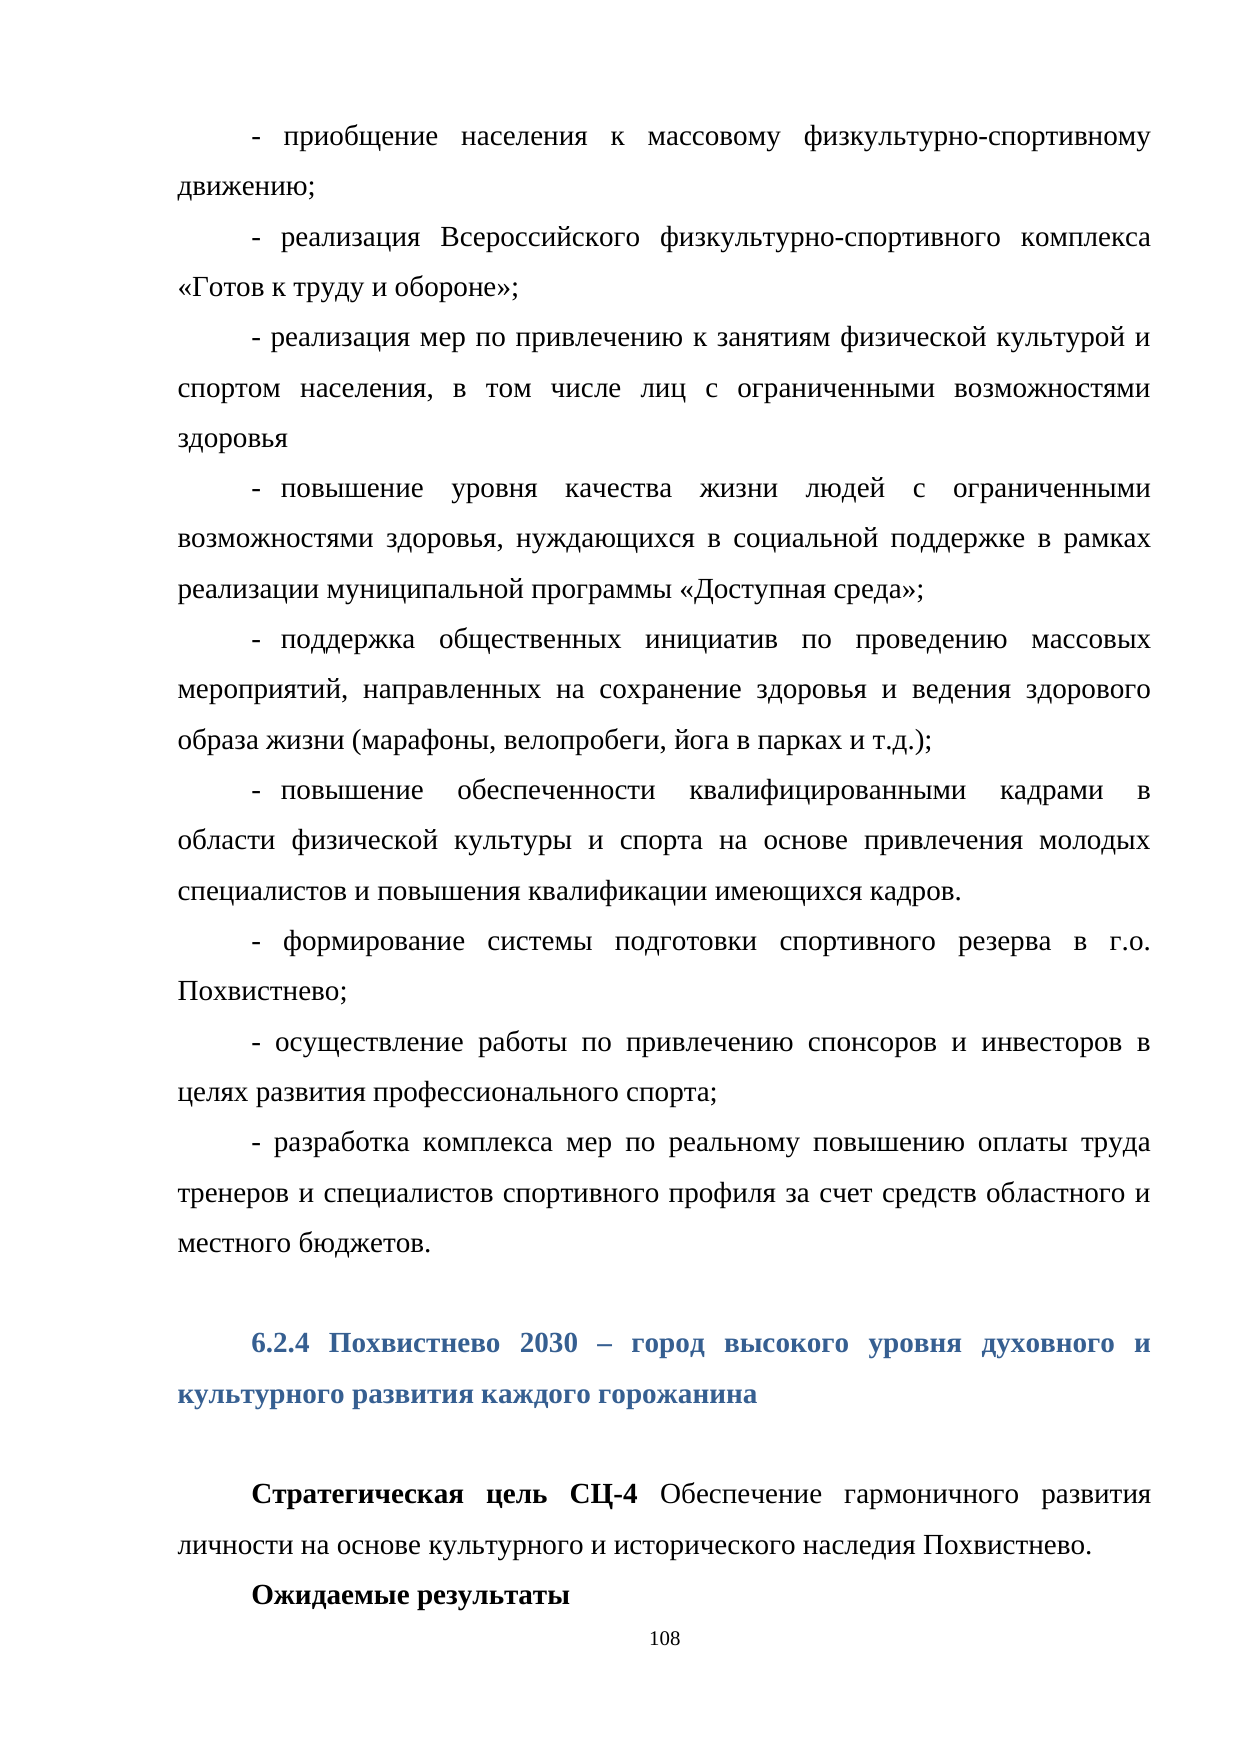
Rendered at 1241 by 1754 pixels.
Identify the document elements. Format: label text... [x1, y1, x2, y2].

text - формирование системы подготовки спортивного резерва в г.о. Похвистнево; [177, 923, 1152, 1007]
text - осуществление работы по привлечению спонсоров и инвесторов в целях развития профессионального спорта; [177, 1024, 1152, 1108]
list поддержка общественных инициатив по проведению массовых мероприятий, направленных на сохранение здоровья и ведения здорового образа жизни (марафоны, велопробеги, йога в парках и т.д.); [177, 621, 1152, 755]
list Ожидаемые результаты [177, 1577, 1152, 1611]
text Стратегическая цель СЦ-4 Обеспечение гармоничного развития личности на основе культурного и исторического наследия Похвистнево. [177, 1477, 1152, 1560]
text - реализация Всероссийского физкультурно-спортивного комплекса «Готов к труду и обороне»; [177, 219, 1152, 303]
text - разработка комплекса мер по реальному повышению оплаты труда тренеров и специалистов спортивного профиля за счет средств областного и местного бюджетов. [177, 1124, 1152, 1258]
text - реализация мер по привлечению к занятиям физической культурой и спортом населения, в том числе лиц с ограниченными возможностями здоровья [177, 319, 1152, 453]
list повышение уровня качества жизни людей с ограниченными возможностями здоровья, нуждающихся в социальной поддержке в рамках реализации муниципальной программы «Доступная среда»; [177, 470, 1152, 604]
list повышение обеспеченности квалифицированными кадрами в области физической культуры и спорта на основе привлечения молодых специалистов и повышения квалификации имеющихся кадров. [177, 772, 1152, 906]
text - приобщение населения к массовому физкультурно-спортивному движению; [177, 118, 1152, 202]
text 6.2.4 Похвистнево 2030 – город высокого уровня духовного и культурного развития каждого горожанина [177, 1326, 1152, 1409]
